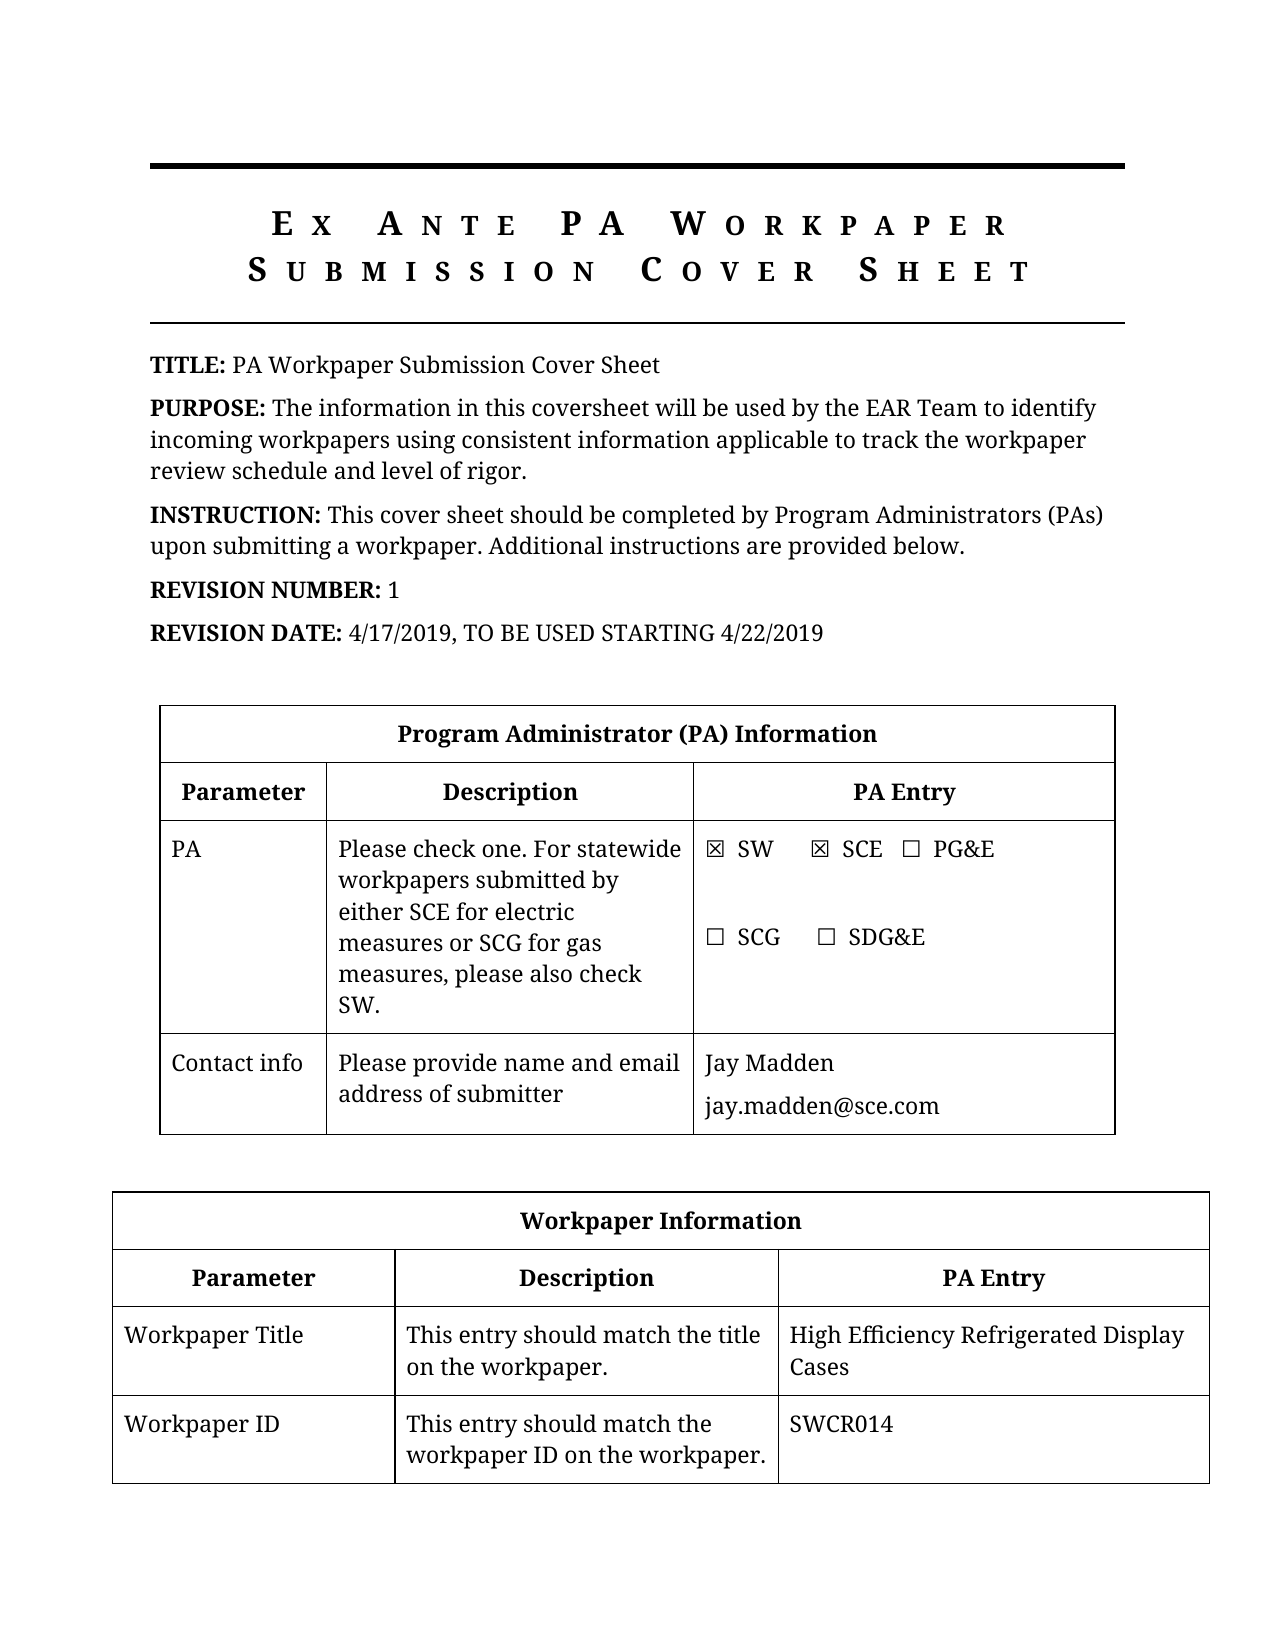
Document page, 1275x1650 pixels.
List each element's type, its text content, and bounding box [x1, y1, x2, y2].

table_cell Workpaper Title [113, 1307, 394, 1394]
text Title: PA Workpaper Submission Cover Sheet [150, 349, 1125, 380]
table_cell Parameter [161, 763, 326, 819]
table_cell This entry should match the workpaper ID on the workpaper. [396, 1396, 778, 1483]
table_cell Contact info [161, 1034, 326, 1134]
text Purpose: The information in this coversheet will be used by the EAR Team to identify incoming workpapers using consistent information applicable to track the workpaper review schedule and level of rigor. [150, 392, 1125, 486]
table_cell Please check one. For statewide workpapers submitted by either SCE for electric measures or SCG for gas measures, please also check SW. [327, 821, 693, 1033]
table_cell This entry should match the title on the workpaper. [396, 1307, 778, 1394]
table_cell Workpaper ID [113, 1396, 394, 1483]
table_cell High Efficiency Refrigerated Display Cases [779, 1307, 1209, 1394]
table_header Workpaper Information [113, 1193, 1209, 1249]
table_cell Parameter [113, 1250, 394, 1306]
table_cell PA Entry [694, 763, 1114, 819]
table_header Program Administrator (PA) Information [161, 706, 1114, 762]
text INSTRUCTION: This cover sheet should be completed by Program Administrators (PAs) upon submitting a workpaper. Additional instructions are provided below. [150, 499, 1125, 561]
table_cell Description [327, 763, 693, 819]
text REVISION DATE: 4/17/2019, to be used starting 4/22/2019 [150, 617, 1125, 649]
table_cell Jay Madden jay.madden@sce.com [694, 1034, 1114, 1134]
table_cell SW SCE PG&E SCG SDG&E [694, 821, 1114, 1033]
table_cell Please provide name and email address of submitter [327, 1034, 693, 1134]
table_cell PA Entry [779, 1250, 1209, 1306]
table_cell Description [396, 1250, 778, 1306]
table_cell SWCR014 [779, 1396, 1209, 1483]
text Ex Ante PA Workpaper Submission Cover Sheet [150, 169, 1125, 322]
text REVISION NUMBER: 1 [150, 574, 1125, 605]
table_cell PA [161, 821, 326, 1033]
